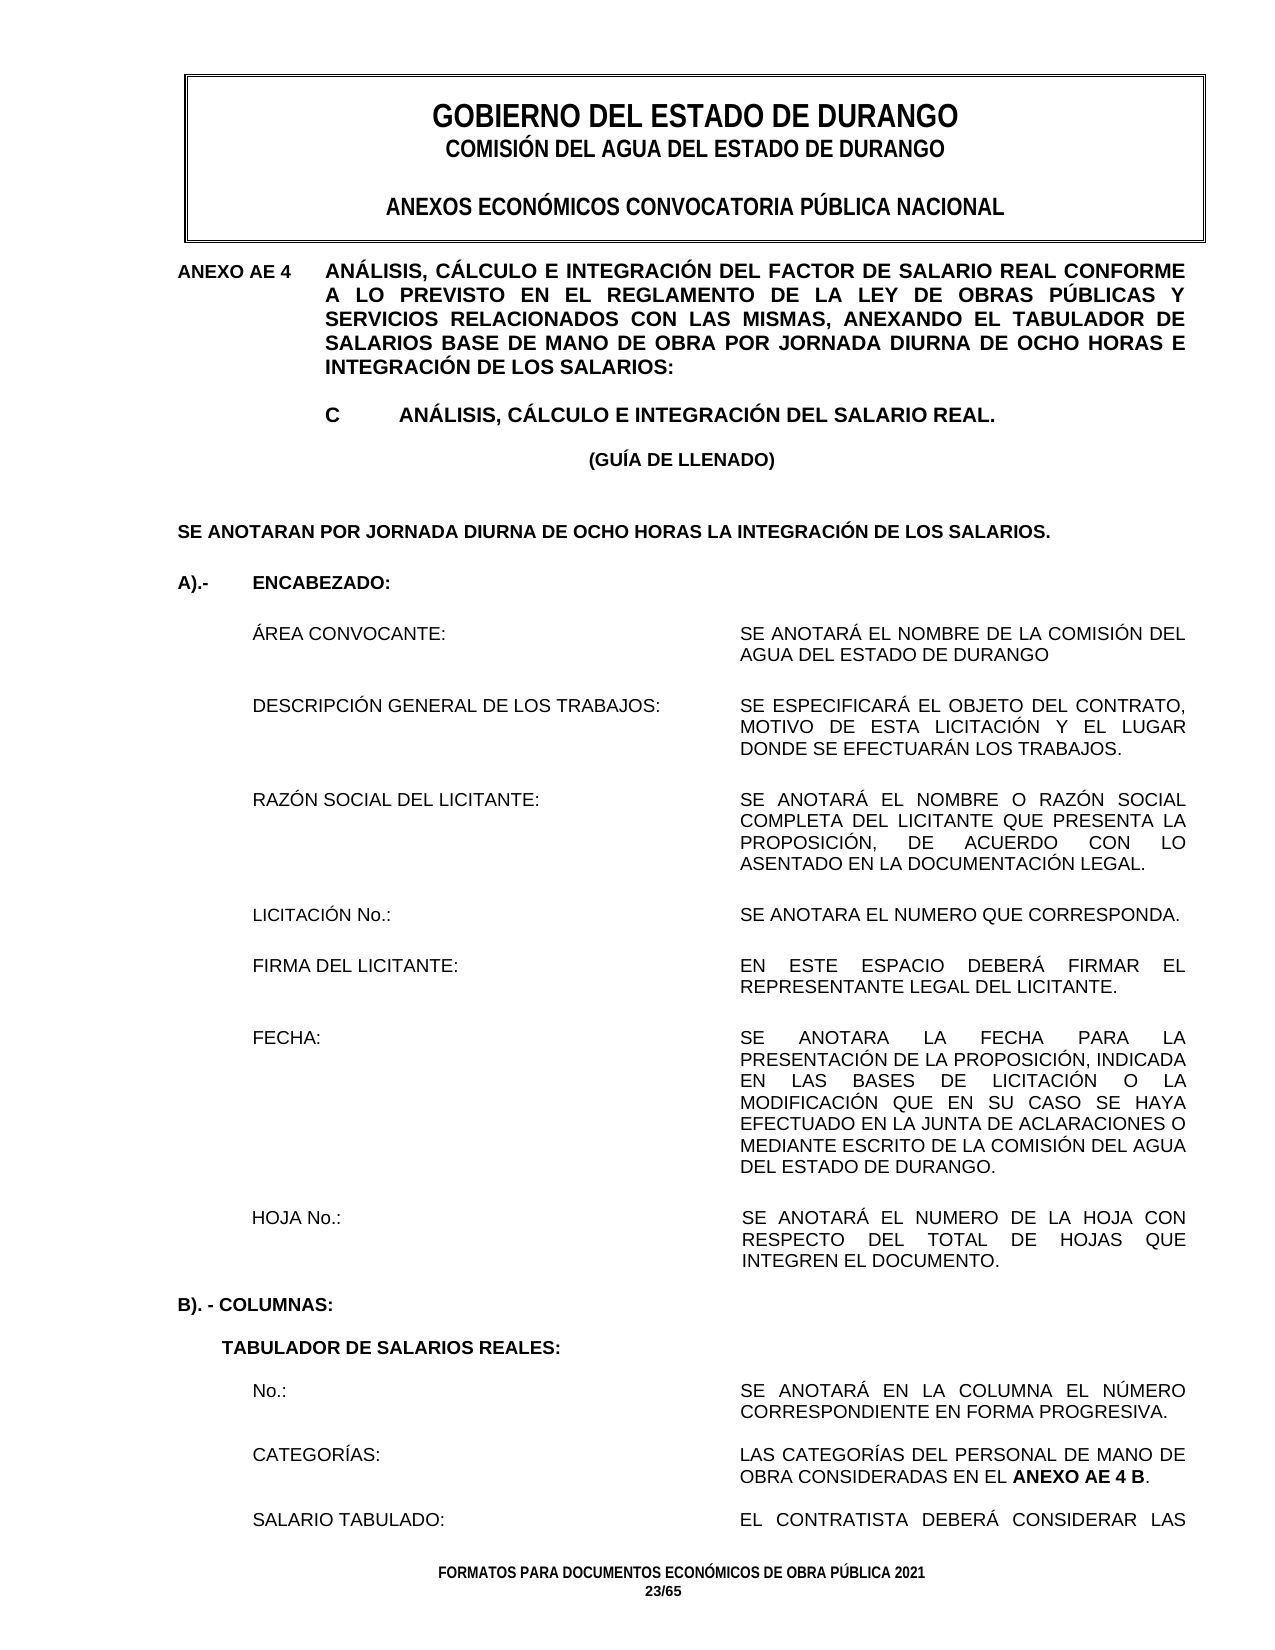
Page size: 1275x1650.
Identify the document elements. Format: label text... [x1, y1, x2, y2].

text B). - COLUMNAS: [177, 1293, 1186, 1315]
text SE ANOTARAN POR JORNADA DIURNA DE OCHO HORAS LA INTEGRACIÓN DE LOS SALARIOS. [177, 521, 1111, 542]
text TABULADOR DE SALARIOS REALES: [222, 1336, 1186, 1358]
text FECHA: SE ANOTARA LA FECHA PARA LA PRESENTACIÓN DE LA PROPOSICIÓN, INDICADA EN LAS BASES DE LICITACIÓN O LA MODIFICACIÓN QUE EN SU CASO SE HAYA EFECTUADO EN LA JUNTA DE ACLARACIONES O MEDIANTE ESCRITO DE LA COMISIÓN DEL AGUA DEL ESTADO DE DURANGO. [252, 1027, 1186, 1178]
text DESCRIPCIÓN GENERAL DE LOS TRABAJOS: SE ESPECIFICARÁ EL OBJETO DEL CONTRATO, MOTIVO DE ESTA LICITACIÓN Y EL LUGAR DONDE SE EFECTUARÁN LOS TRABAJOS. [252, 695, 1186, 759]
text ÁREA CONVOCANTE: SE ANOTARÁ EL NOMBRE DE LA COMISIÓN DEL AGUA DEL ESTADO DE DURANGO [252, 622, 1186, 666]
text RAZÓN SOCIAL DEL LICITANTE: SE ANOTARÁ EL NOMBRE O RAZÓN SOCIAL COMPLETA DEL LICITANTE QUE PRESENTA LA PROPOSICIÓN, DE ACUERDO CON LO ASENTADO EN LA DOCUMENTACIÓN LEGAL. [252, 788, 1186, 875]
text A).- ENCABEZADO: [177, 572, 1111, 593]
text No.: SE ANOTARÁ EN LA COLUMNA EL NÚMERO CORRESPONDIENTE EN FORMA PROGRESIVA. [252, 1379, 1186, 1423]
text CATEGORÍAS: LAS CATEGORÍAS DEL PERSONAL DE MANO DE OBRA CONSIDERADAS EN EL ANEXO AE 4 B. [252, 1444, 1186, 1487]
text FIRMA DEL LICITANTE: EN ESTE ESPACIO DEBERÁ FIRMAR EL REPRESENTANTE LEGAL DEL LICITANTE. [252, 955, 1186, 998]
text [252, 1509, 1186, 1531]
text HOJA No.: SE ANOTARÁ EL NUMERO DE LA HOJA CON RESPECTO DEL TOTAL DE HOJAS QUE INTEGREN EL DOCUMENTO. [252, 1207, 1186, 1272]
text LICITACIÓN No.: SE ANOTARA EL NUMERO QUE CORRESPONDA. [252, 904, 1186, 926]
